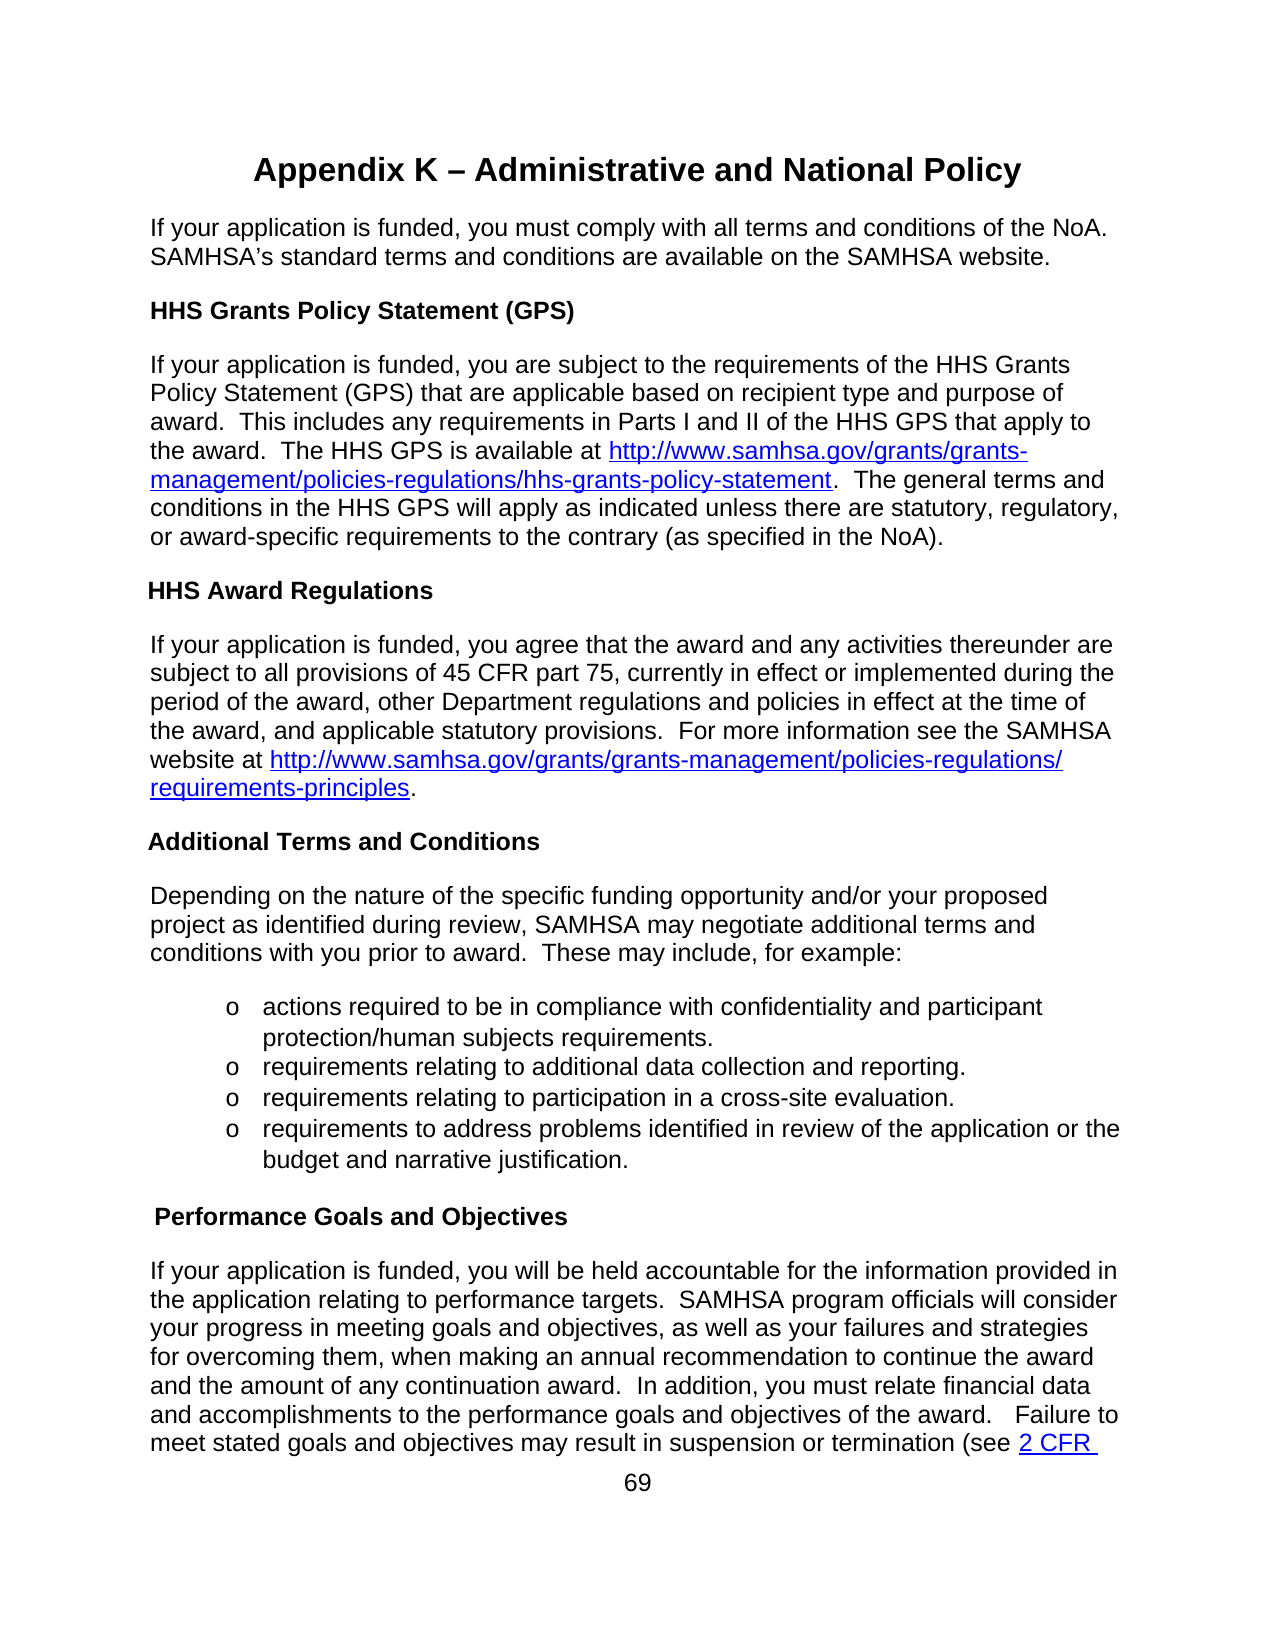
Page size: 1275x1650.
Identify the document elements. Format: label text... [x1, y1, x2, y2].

text If your application is funded, you must comply with all terms and conditions of the NoA. SAMHSA’s standard terms and conditions are available on the SAMHSA website. [150, 213, 1125, 271]
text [150, 1256, 1125, 1457]
text If your application is funded, you are subject to the requirements of the HHS Grants Policy Statement (GPS) that are applicable based on recipient type and purpose of award. This includes any requirements in Parts I and II of the HHS GPS that apply to the award. The HHS GPS is available at http://www.samhsa.gov/grants/grants-management/policies-regulations/hhs-grants-policy-statement. The general terms and conditions in the HHS GPS will apply as indicated unless there are statutory, regulatory, or award-specific requirements to the contrary (as specified in the NoA). [150, 350, 1125, 551]
text If your application is funded, you agree that the award and any activities thereunder are subject to all provisions of 45 CFR part 75, currently in effect or implemented during the period of the award, other Department regulations and policies in effect at the time of the award, and applicable statutory provisions. For more information see the SAMHSA website at http://www.samhsa.gov/grants/grants-management/policies-regulations/requirements-principles. [150, 630, 1125, 802]
text Performance Goals and Objectives [112, 1202, 1125, 1231]
list requirements relating to additional data collection and reporting. [225, 1052, 1125, 1083]
text HHS Grants Policy Statement (GPS) [150, 296, 1125, 325]
subtitle Appendix K – Administrative and National Policy [150, 150, 1125, 188]
text Additional Terms and Conditions [112, 827, 1125, 856]
list requirements relating to participation in a cross-site evaluation. [225, 1083, 1125, 1114]
list requirements to address problems identified in review of the application or the budget and narrative justification. [225, 1114, 1125, 1173]
text HHS Award Regulations [112, 576, 1125, 605]
text Depending on the nature of the specific funding opportunity and/or your proposed project as identified during review, SAMHSA may negotiate additional terms and conditions with you prior to award. These may include, for example: [150, 881, 1125, 967]
list actions required to be in compliance with confidentiality and participant protection/human subjects requirements. [225, 992, 1125, 1052]
